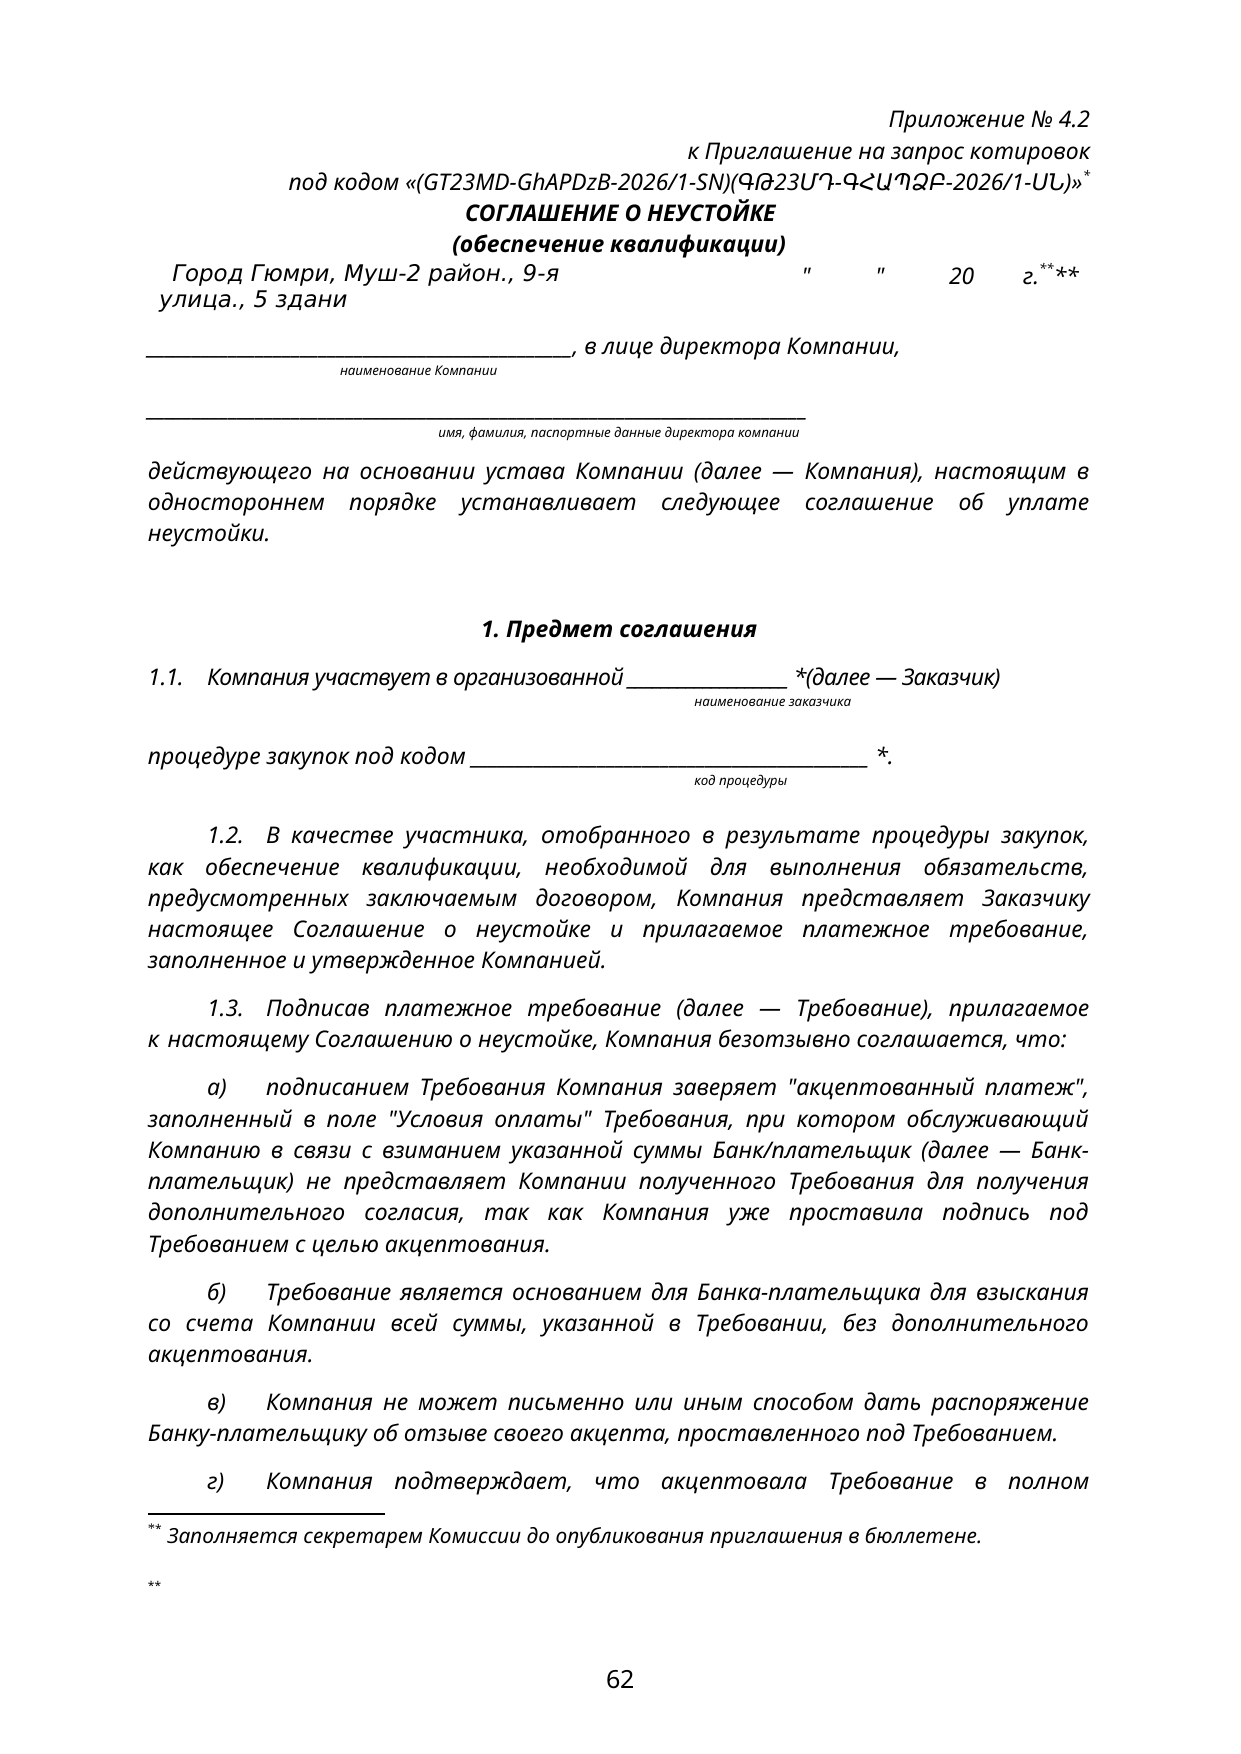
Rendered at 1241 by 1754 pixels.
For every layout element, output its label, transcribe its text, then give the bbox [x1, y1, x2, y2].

text в) Компания не может письменно или иным способом дать распоряжение Банку-плательщику об отзыве своего акцепта, проставленного под Требованием. [148, 1386, 1092, 1448]
text наименование заказчика [694, 692, 1092, 723]
text (обеспечение квалификации) [148, 228, 1092, 260]
text действующего на основании устава Компании (далее — Компания), настоящим в одностороннем порядке устанавливает следующее соглашение об уплате неустойки. [148, 455, 1092, 548]
text 1.3. Подписав платежное требование (далее — Требование), прилагаемое к настоящему Соглашению о неустойке, Компания безотзывно соглашается, что: [148, 992, 1092, 1055]
text _______________________________________________, в лице директора Компании, [148, 330, 1092, 361]
text к Приглашение на запрос котировок под кодом «(GT23MD-GhAPDzB-2026/1-SN)(ԳԹ23ՄԴ-ԳՀԱՊՁԲ-2026/1-ՍՆ)»* [148, 135, 1092, 197]
text _________________________________________________________________________ [148, 392, 1092, 423]
text код процедуры [694, 771, 1092, 803]
table_header " " 20 г.** [634, 260, 1092, 330]
text Приложение № 4.2 [148, 103, 1092, 135]
text СОГЛАШЕНИЕ О НЕУСТОЙКЕ [148, 197, 1092, 228]
text имя, фамилия, паспортные данные директора компании [148, 423, 1092, 455]
text б) Требование является основанием для Банка-плательщика для взыскания со счета Компании всей суммы, указанной в Требовании, без дополнительного акцептования. [148, 1276, 1092, 1369]
text процедуре закупок под кодом ____________________________________________ *. [148, 740, 1092, 771]
text наименование Компании [340, 361, 1092, 392]
table_header Город Гюмри, Муш-2 район., 9-я улица., 5 здани [148, 260, 634, 330]
text а) подписанием Требования Компания заверяет "акцептованный платеж", заполненный в поле "Условия оплаты" Требования, при котором обслуживающий Компанию в связи с взиманием указанной суммы Банк/плательщик (далее — Банк-плательщик) не представляет Компании полученного Требования для получения дополнительного согласия, так как Компания уже проставила подпись под Требованием с целью акцептования. [148, 1071, 1092, 1259]
text 1. Предмет соглашения [148, 613, 1092, 644]
text 1.1. Компания участвует в организованной ___________________ *(далее — Заказчик) [148, 661, 1092, 692]
text 1.2. В качестве участника, օтобранного в результате процедуры закупок, как обеспечение квалификации, необходимой для выполнения обязательств, предусмотренных заключаемым договором, Kомпания представляет Заказчику настоящее Соглашение о неустойке и прилагаемое платежное требование, заполненное и утвержденное Компанией. [148, 819, 1092, 976]
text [148, 1465, 1092, 1496]
